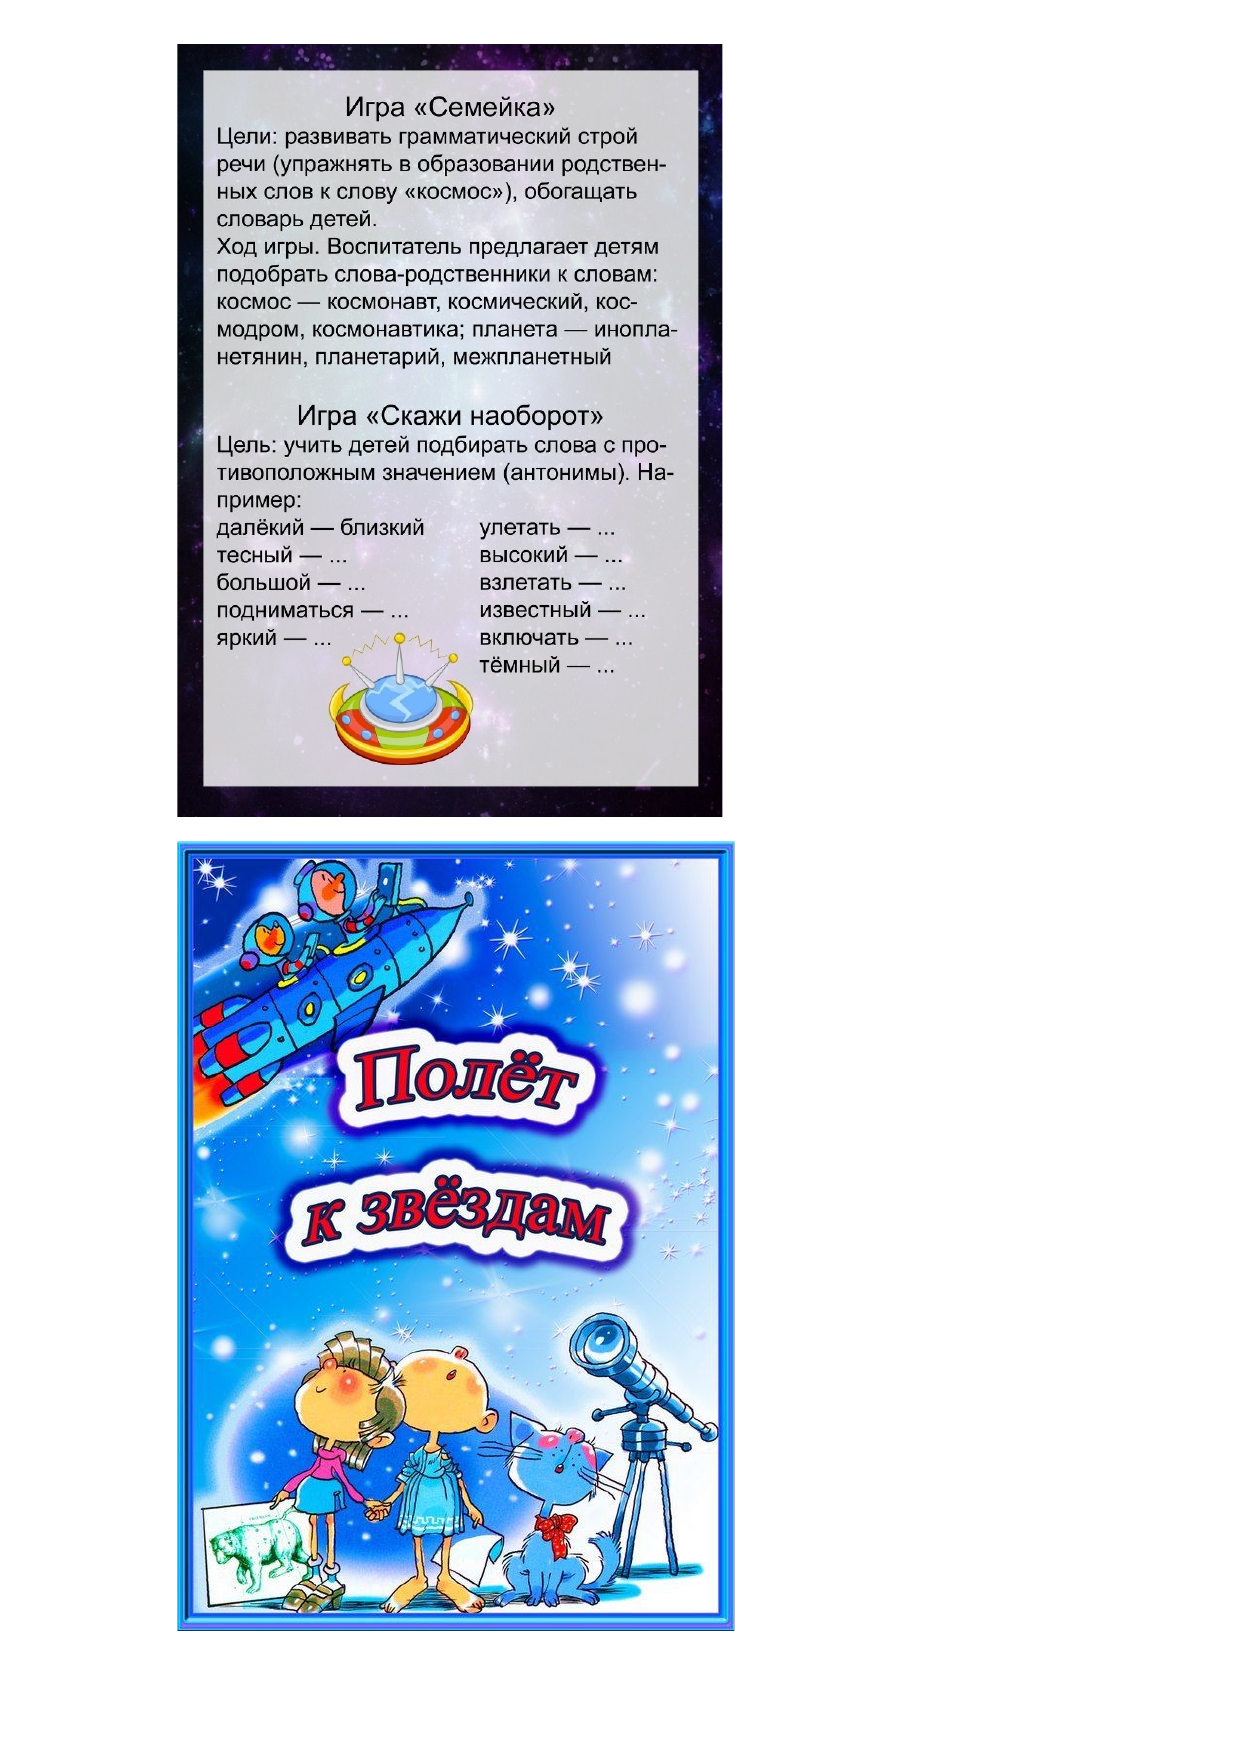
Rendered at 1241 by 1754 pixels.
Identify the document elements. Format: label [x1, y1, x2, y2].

picture [177, 841, 735, 1631]
picture [177, 44, 723, 817]
